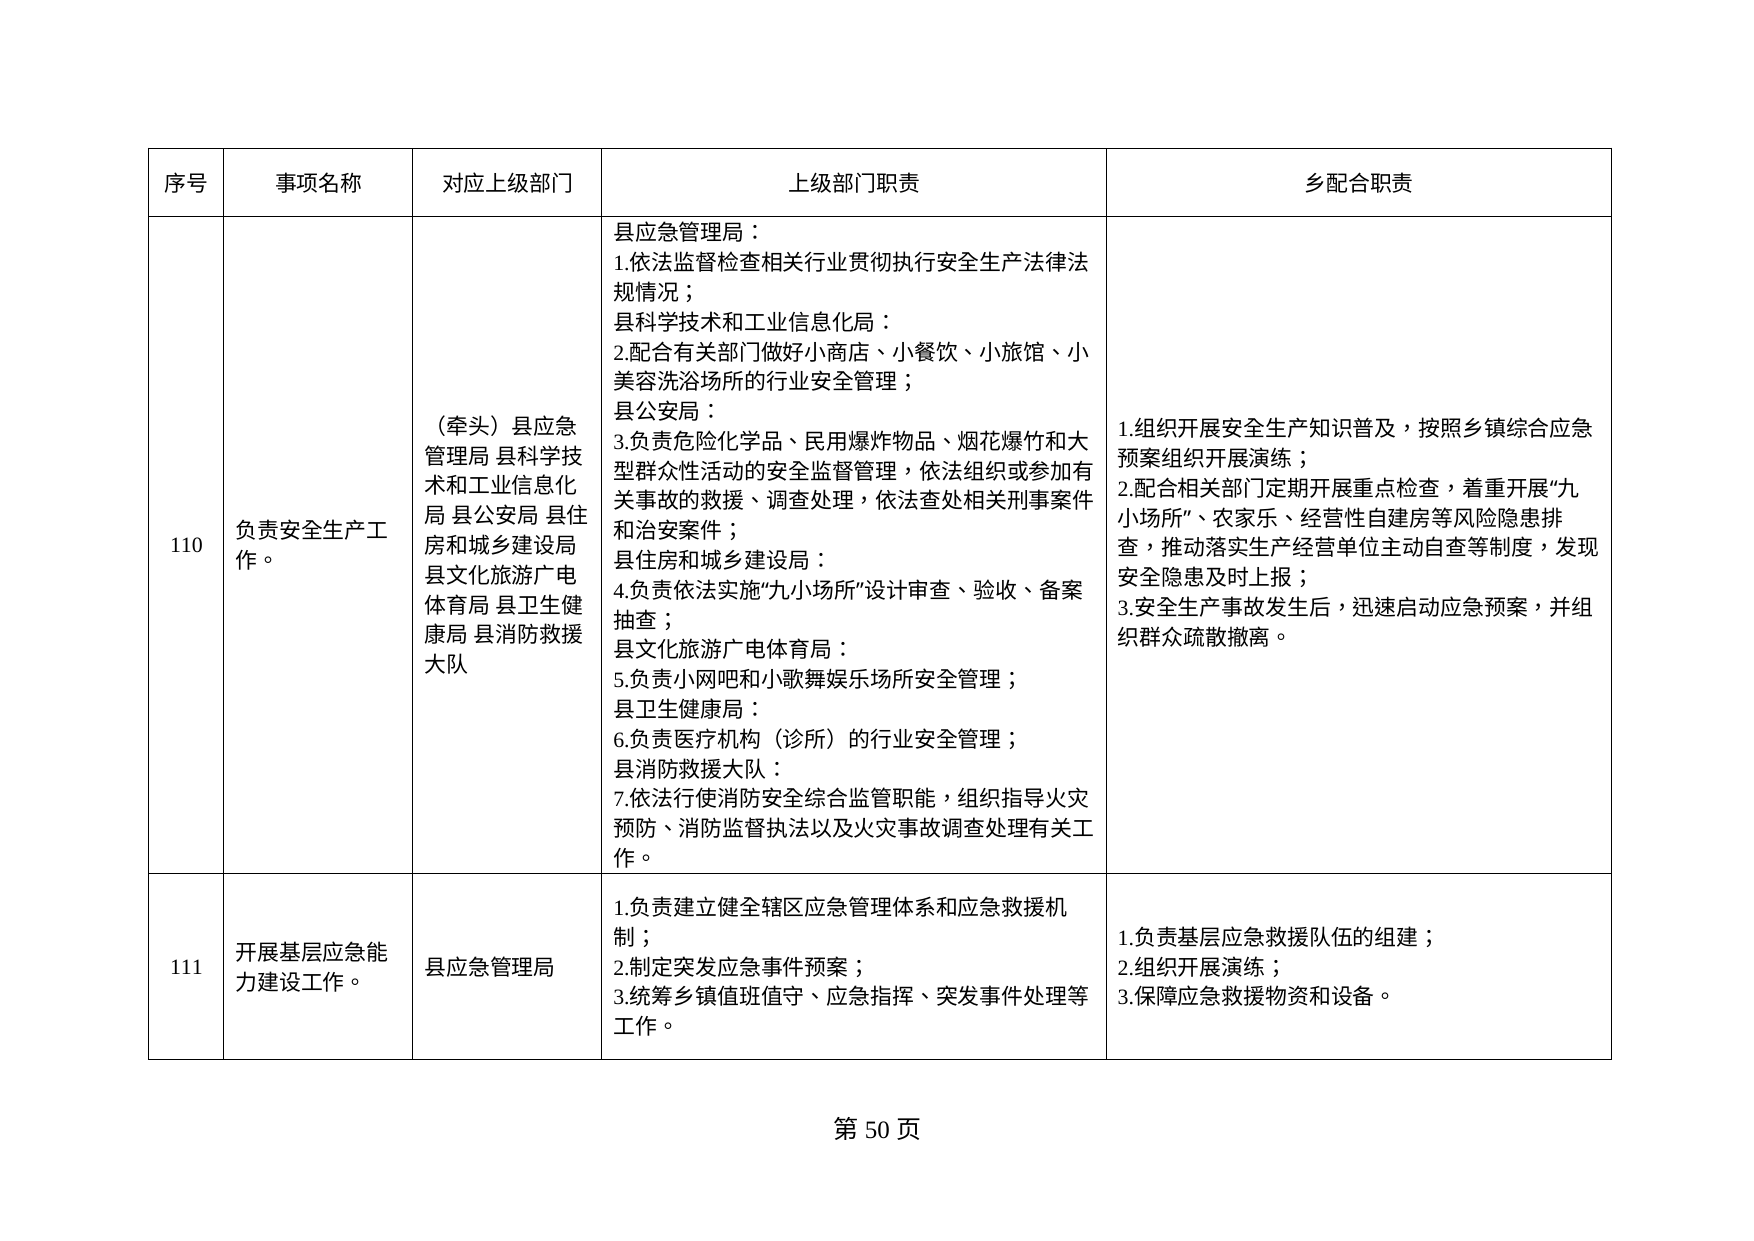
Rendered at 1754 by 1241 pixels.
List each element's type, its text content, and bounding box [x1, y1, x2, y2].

table_header 事项名称 [224, 149, 412, 216]
table_cell 111 [149, 874, 223, 1059]
table_header 乡配合职责 [1107, 149, 1611, 216]
table_header 上级部门职责 [602, 149, 1106, 216]
table_cell 开展基层应急能力建设工作。 [224, 874, 412, 1059]
table_cell 县应急管理局 [413, 874, 601, 1059]
table_cell 1.组织开展安全生产知识普及，按照乡镇综合应急预案组织开展演练； 2.配合相关部门定期开展重点检查，着重开展“九小场所”、农家乐、经营性自建房等风险隐患排查，推动落实生产经营单位主动自查等制度，发现安全隐患及时上报； 3.安全生产事故发生后，迅速启动应急预案，并组织群众疏散撤离。 [1107, 217, 1611, 873]
table_header 对应上级部门 [413, 149, 601, 216]
table_header 序号 [149, 149, 223, 216]
table_cell 110 [149, 217, 223, 873]
table_cell 1.负责基层应急救援队伍的组建； 2.组织开展演练； 3.保障应急救援物资和设备。 [1107, 874, 1611, 1059]
table_cell 1.负责建立健全辖区应急管理体系和应急救援机制； 2.制定突发应急事件预案； 3.统筹乡镇值班值守、应急指挥、突发事件处理等工作。 [602, 874, 1106, 1059]
table_cell （牵头）县应急管理局 县科学技术和工业信息化局 县公安局 县住房和城乡建设局 县文化旅游广电体育局 县卫生健康局 县消防救援大队 [413, 217, 601, 873]
table_cell 负责安全生产工作。 [224, 217, 412, 873]
table_cell 县应急管理局： 1.依法监督检查相关行业贯彻执行安全生产法律法规情况； 县科学技术和工业信息化局： 2.配合有关部门做好小商店、小餐饮、小旅馆、小美容洗浴场所的行业安全管理； 县公安局： 3.负责危险化学品、民用爆炸物品、烟花爆竹和大型群众性活动的安全监督管理，依法组织或参加有关事故的救援、调查处理，依法查处相关刑事案件和治安案件； 县住房和城乡建设局： 4.负责依法实施“九小场所”设计审查、验收、备案抽查； 县文化旅游广电体育局： 5.负责小网吧和小歌舞娱乐场所安全管理； 县卫生健康局： 6.负责医疗机构（诊所）的行业安全管理； 县消防救援大队： 7.依法行使消防安全综合监管职能，组织指导火灾预防、消防监督执法以及火灾事故调查处理有关工作。 [602, 217, 1106, 873]
